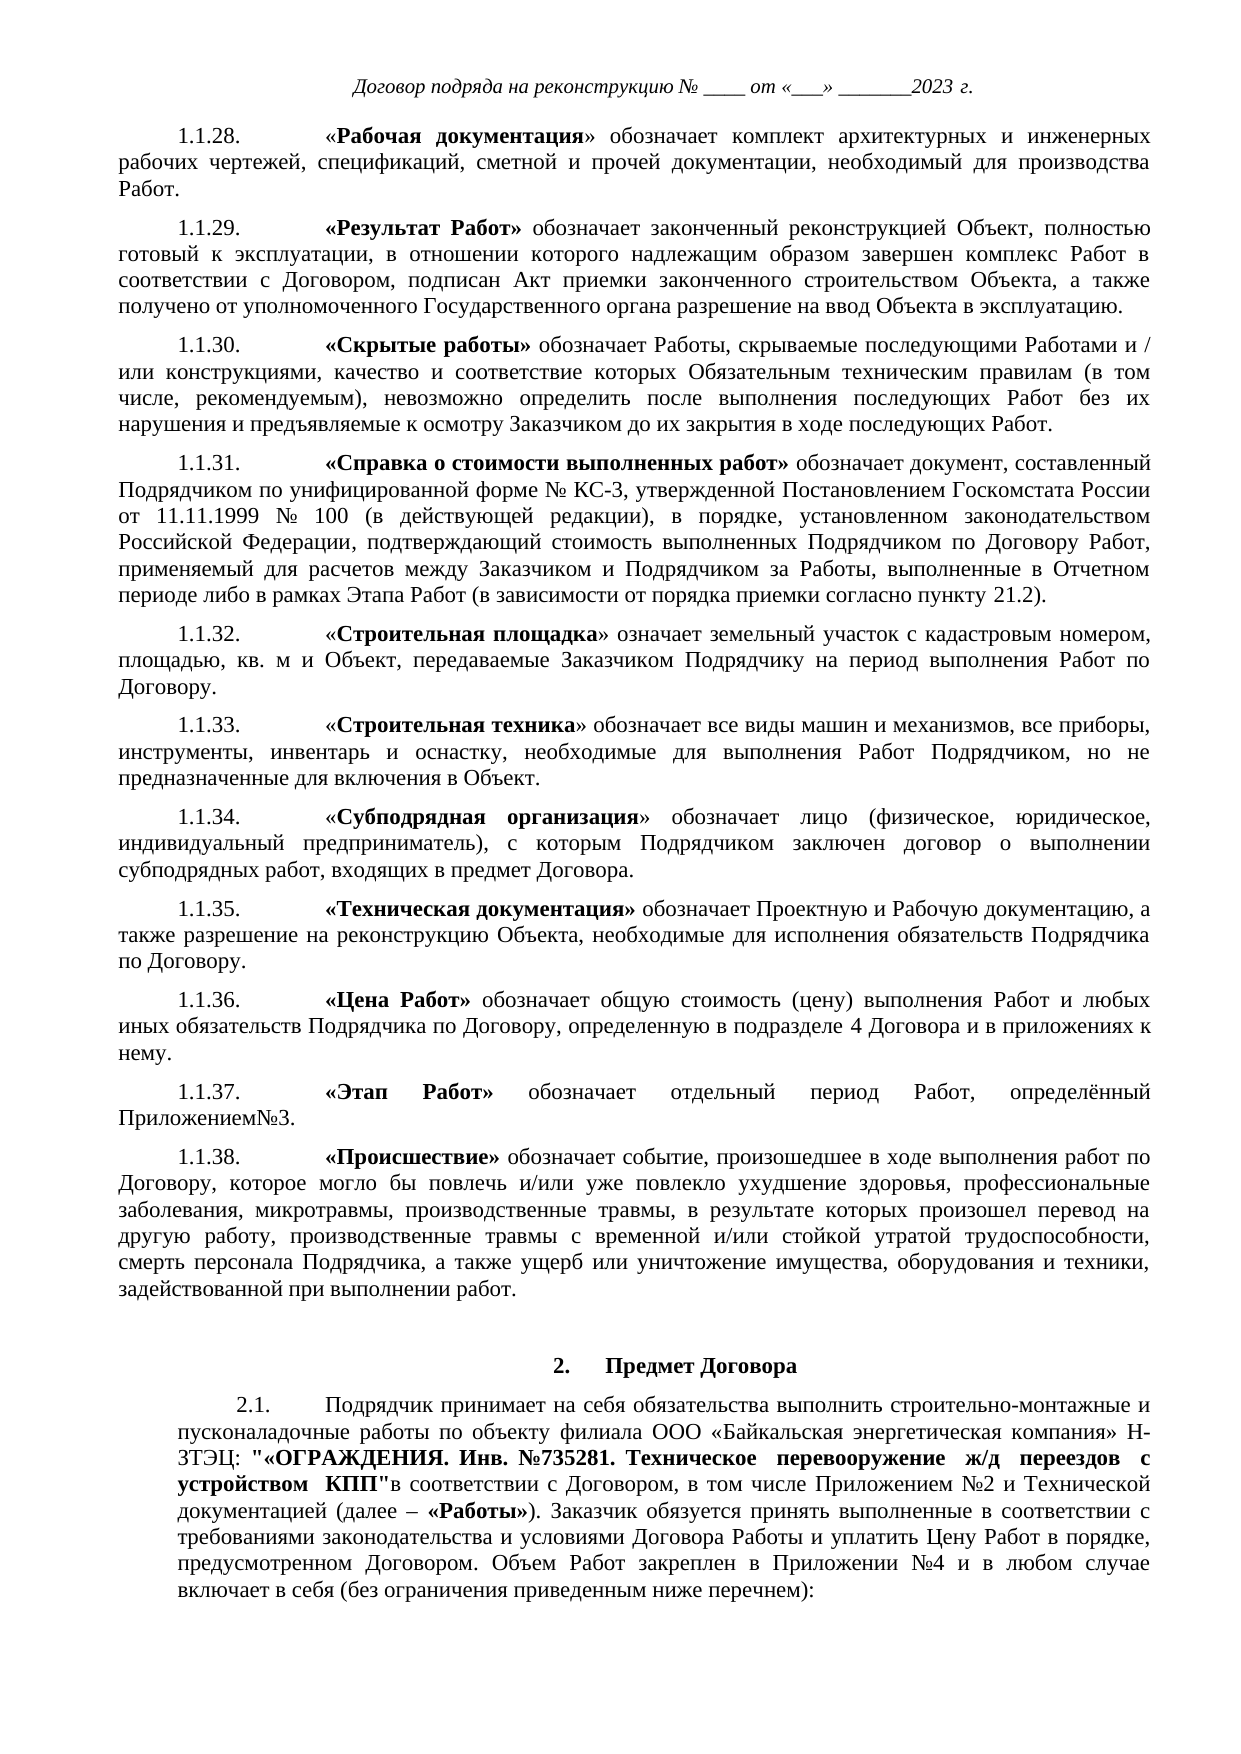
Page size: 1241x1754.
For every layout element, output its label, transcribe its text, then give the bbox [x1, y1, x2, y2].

text Подрядчик принимает на себя обязательства выполнить строительно-монтажные и пусконаладочные работы по объекту филиала ООО «Байкальская энергетическая компания» Н-ЗТЭЦ: "«ОГРАЖДЕНИЯ. Инв. №735281. Техническое перевооружение ж/д переездов с устройством КПП"в соответствии с Договором, в том числе Приложением №2 и Технической документацией (далее – «Работы»). Заказчик обязуется принять выполненные в соответствии с требованиями законодательства и условиями Договора Работы и уплатить Цену Работ в порядке, предусмотренном Договором. Объем Работ закреплен в Приложении №4 и в любом случае включает в себя (без ограничения приведенным ниже перечнем): [177, 1391, 1152, 1602]
text «Скрытые работы» обозначает Работы, скрываемые последующими Работами и / или конструкциями, качество и соответствие которых Обязательным техническим правилам (в том числе, рекомендуемым), невозможно определить после выполнения последующих Работ без их нарушения и предъявляемые к осмотру Заказчиком до их закрытия в ходе последующих Работ. [118, 331, 1152, 437]
text «Техническая документация» обозначает Проектную и Рабочую документацию, а также разрешение на реконструкцию Объекта, необходимые для исполнения обязательств Подрядчика по Договору. [118, 895, 1152, 974]
text Предмет Договора [177, 1352, 1152, 1379]
text «Этап Работ» обозначает отдельный период Работ, определённый Приложением№3. [118, 1078, 1152, 1131]
text «Строительная площадка» означает земельный участок с кадастровым номером, площадью, кв. м и Объект, передаваемые Заказчиком Подрядчику на период выполнения Работ по Договору. [118, 620, 1152, 699]
text «Субподрядная организация» обозначает лицо (физическое, юридическое, индивидуальный предприниматель), с которым Подрядчиком заключен договор о выполнении субподрядных работ, входящих в предмет Договора. [118, 803, 1152, 882]
text «Справка о стоимости выполненных работ» обозначает документ, составленный Подрядчиком по унифицированной форме № КС-3, утвержденной Постановлением Госкомстата России от 11.11.1999 № 100 (в действующей редакции), в порядке, установленном законодательством Российской Федерации, подтверждающий стоимость выполненных Подрядчиком по Договору Работ, применяемый для расчетов между Заказчиком и Подрядчиком за Работы, выполненные в Отчетном периоде либо в рамках Этапа Работ (в зависимости от порядка приемки согласно пункту 21.2). [118, 449, 1152, 607]
text «Строительная техника» обозначает все виды машин и механизмов, все приборы, инструменты, инвентарь и оснастку, необходимые для выполнения Работ Подрядчиком, но не предназначенные для включения в Объект. [118, 712, 1152, 791]
text «Происшествие» обозначает событие, произошедшее в ходе выполнения работ по Договору, которое могло бы повлечь и/или уже повлекло ухудшение здоровья, профессиональные заболевания, микротравмы, производственные травмы, в результате которых произошел перевод на другую работу, производственные травмы с временной и/или стойкой утратой трудоспособности, смерть персонала Подрядчика, а также ущерб или уничтожение имущества, оборудования и техники, задействованной при выполнении работ. [118, 1143, 1152, 1301]
text «Результат Работ» обозначает законченный реконструкцией Объект, полностью готовый к эксплуатации, в отношении которого надлежащим образом завершен комплекс Работ в соответствии с Договором, подписан Акт приемки законченного строительством Объекта, а также получено от уполномоченного Государственного органа разрешение на ввод Объекта в эксплуатацию. [118, 213, 1152, 319]
text «Цена Работ» обозначает общую стоимость (цену) выполнения Работ и любых иных обязательств Подрядчика по Договору, определенную в подразделе 4 Договора и в приложениях к нему. [118, 986, 1152, 1065]
text «Рабочая документация» обозначает комплект архитектурных и инженерных рабочих чертежей, спецификаций, сметной и прочей документации, необходимый для производства Работ. [118, 122, 1152, 201]
